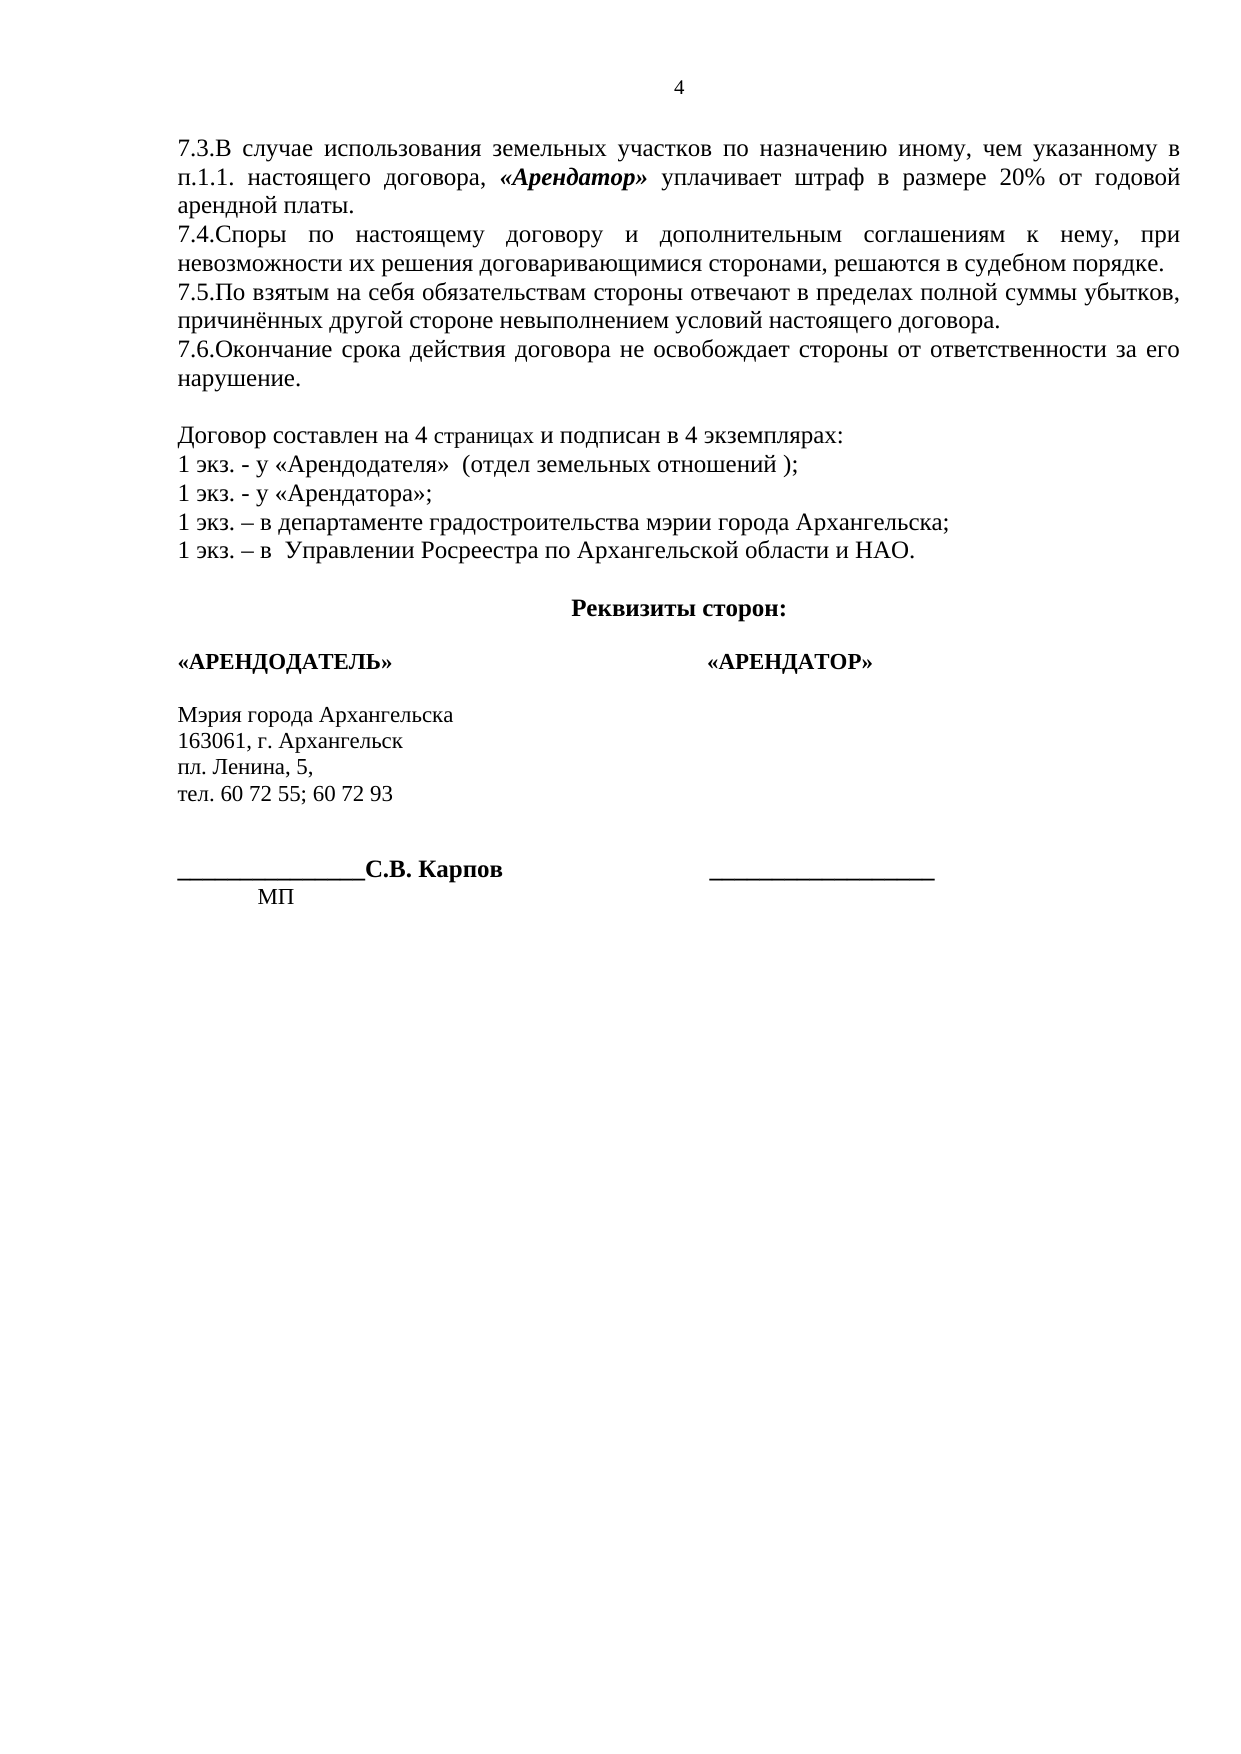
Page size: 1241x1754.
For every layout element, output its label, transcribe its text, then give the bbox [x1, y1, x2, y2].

text тел. 60 72 55; 60 72 93 [177, 780, 1181, 806]
text 1 экз. – в департаменте градостроительства мэрии города Архангельска; [177, 507, 1181, 535]
text 1 экз. - у «Арендатора»; [177, 478, 1181, 507]
text . Архангельск [177, 727, 1181, 753]
text 7.4.Споры по настоящему договору и дополнительным соглашениям к нему, при невозможности их решения договаривающимися сторонами, решаются в судебном порядке. [177, 219, 1181, 277]
text МП [177, 883, 1181, 909]
text 7.3.В случае использования земельных участков по назначению иному, чем указанному в п.1.1. настоящего договора, «Арендатор» уплачивает штраф в размере 20% от годовой арендной платы. [177, 133, 1181, 219]
text Договор составлен на 4 страницах и подписан в 4 экземплярах: [177, 420, 1181, 449]
text «АРЕНДОДАТЕЛЬ» «АРЕНДАТОР» [177, 648, 1181, 674]
text Реквизиты сторон: [177, 593, 1181, 622]
text 7.6.Окончание срока действия договора не освобождает стороны от ответственности за его нарушение. [177, 334, 1181, 392]
text пл. Ленина, 5, [177, 753, 1181, 780]
text 1 экз. – в Управлении Росреестра по Архангельской области и НАО. [177, 535, 1181, 564]
text Мэрия города Архангельска [177, 701, 1181, 727]
text 7.5.По взятым на себя обязательствам стороны отвечают в пределах полной суммы убытков, причинённых другой стороне невыполнением условий настоящего договора. [177, 277, 1181, 334]
text _______________С.В. Карпов __________________ [177, 854, 1181, 883]
text 1 экз. - у «Арендодателя» (отдел земельных отношений ); [177, 449, 1181, 478]
